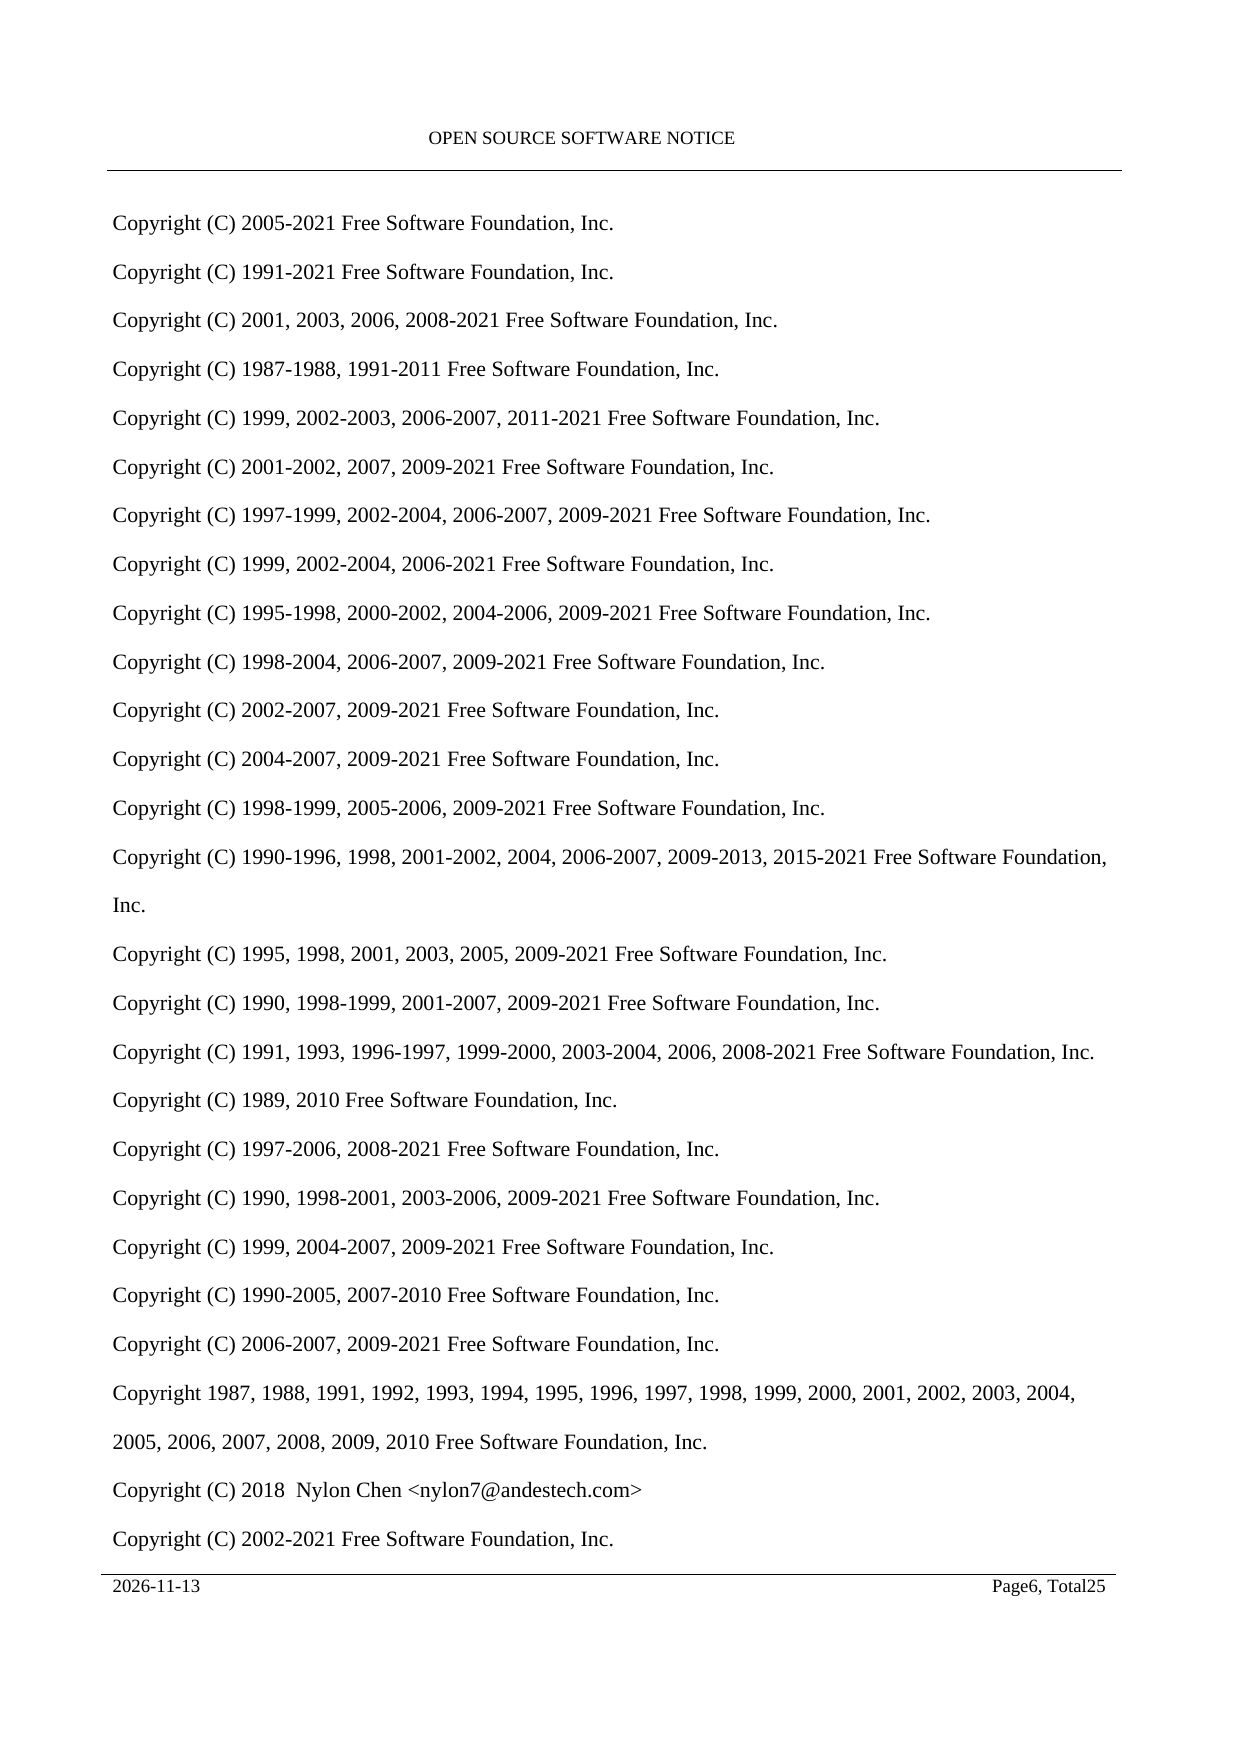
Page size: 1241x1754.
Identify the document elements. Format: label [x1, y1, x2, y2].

text [112, 206, 1128, 1555]
